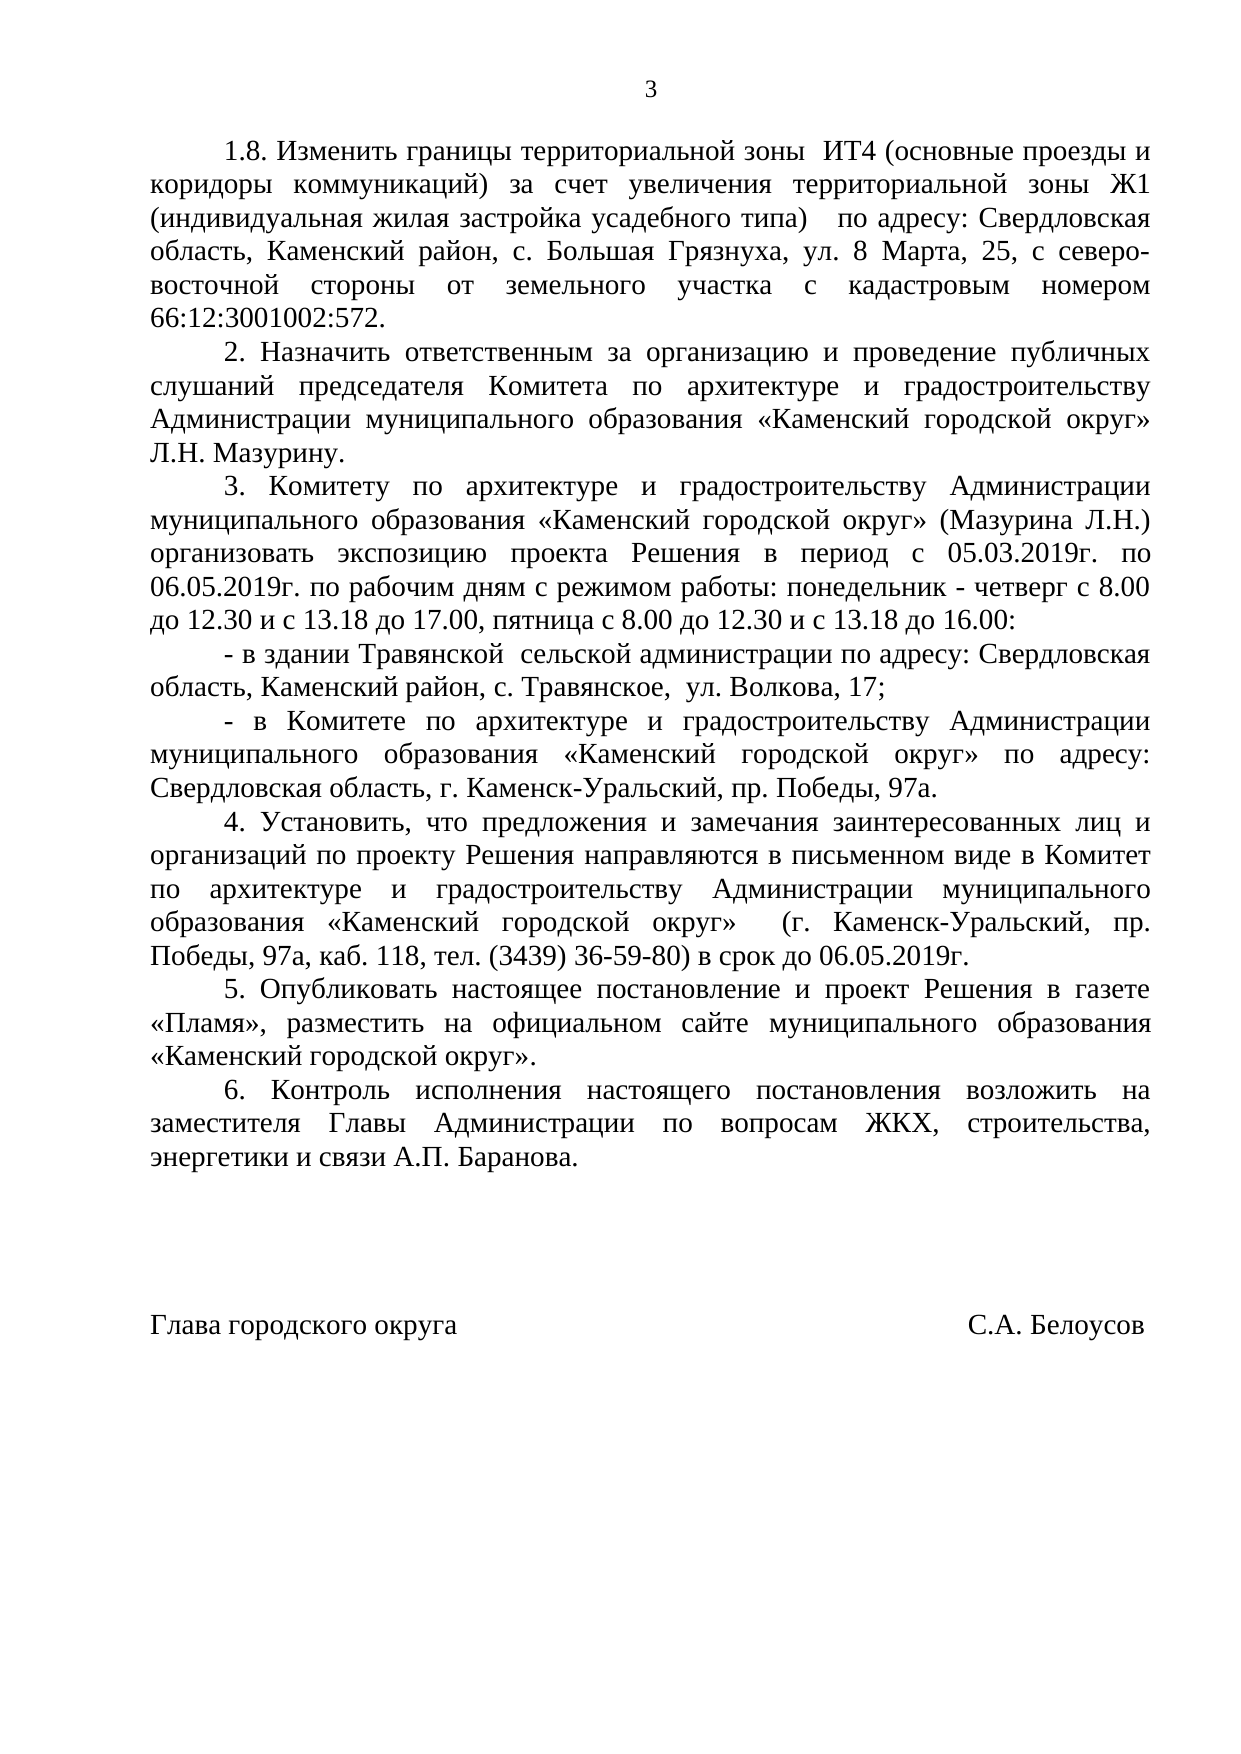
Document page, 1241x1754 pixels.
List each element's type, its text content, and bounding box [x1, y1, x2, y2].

text 2. Назначить ответственным за организацию и проведение публичных слушаний председателя Комитета по архитектуре и градостроительству Администрации муниципального образования «Каменский городской округ» Л.Н. Мазурину. [150, 334, 1152, 468]
text 4. Установить, что предложения и замечания заинтересованных лиц и организаций по проекту Решения направляются в письменном виде в Комитет по архитектуре и градостроительству Администрации муниципального образования «Каменский городской округ» (г. Каменск-Уральский, пр. Победы, 97а, каб. 118, тел. (3439) 36-59-80) в срок до 06.05.2019г. [150, 804, 1152, 971]
text - в здании Травянской сельской администрации по адресу: Свердловская область, Каменский район, с. Травянское, ул. Волкова, 17; [150, 636, 1152, 703]
text 5. Опубликовать настоящее постановление и проект Решения в газете «Пламя», разместить на официальном сайте муниципального образования «Каменский городской округ». [150, 971, 1152, 1072]
text 3. Комитету по архитектуре и градостроительству Администрации муниципального образования «Каменский городской округ» (Мазурина Л.Н.) организовать экспозицию проекта Решения в период с 05.03.2019г. по 06.05.2019г. по рабочим дням с режимом работы: понедельник - четверг с 8.00 до 12.30 и с 13.18 до 17.00, пятница с 8.00 до 12.30 и с 13.18 до 16.00: [150, 468, 1152, 636]
text Глава городского округа С.А. Белоусов [150, 1307, 1152, 1340]
text 1.8. Изменить границы территориальной зоны ИТ4 (основные проезды и коридоры коммуникаций) за счет увеличения территориальной зоны Ж1 (индивидуальная жилая застройка усадебного типа) по адресу: Свердловская область, Каменский район, с. Большая Грязнуха, ул. 8 Марта, 25, с северо-восточной стороны от земельного участка с кадастровым номером 66:12:3001002:572. [150, 133, 1152, 334]
text 6. Контроль исполнения настоящего постановления возложить на заместителя Главы Администрации по вопросам ЖКХ, строительства, энергетики и связи А.П. Баранова. [150, 1072, 1152, 1173]
text - в Комитете по архитектуре и градостроительству Администрации муниципального образования «Каменский городской округ» по адресу: Свердловская область, г. Каменск-Уральский, пр. Победы, 97а. [150, 703, 1152, 804]
